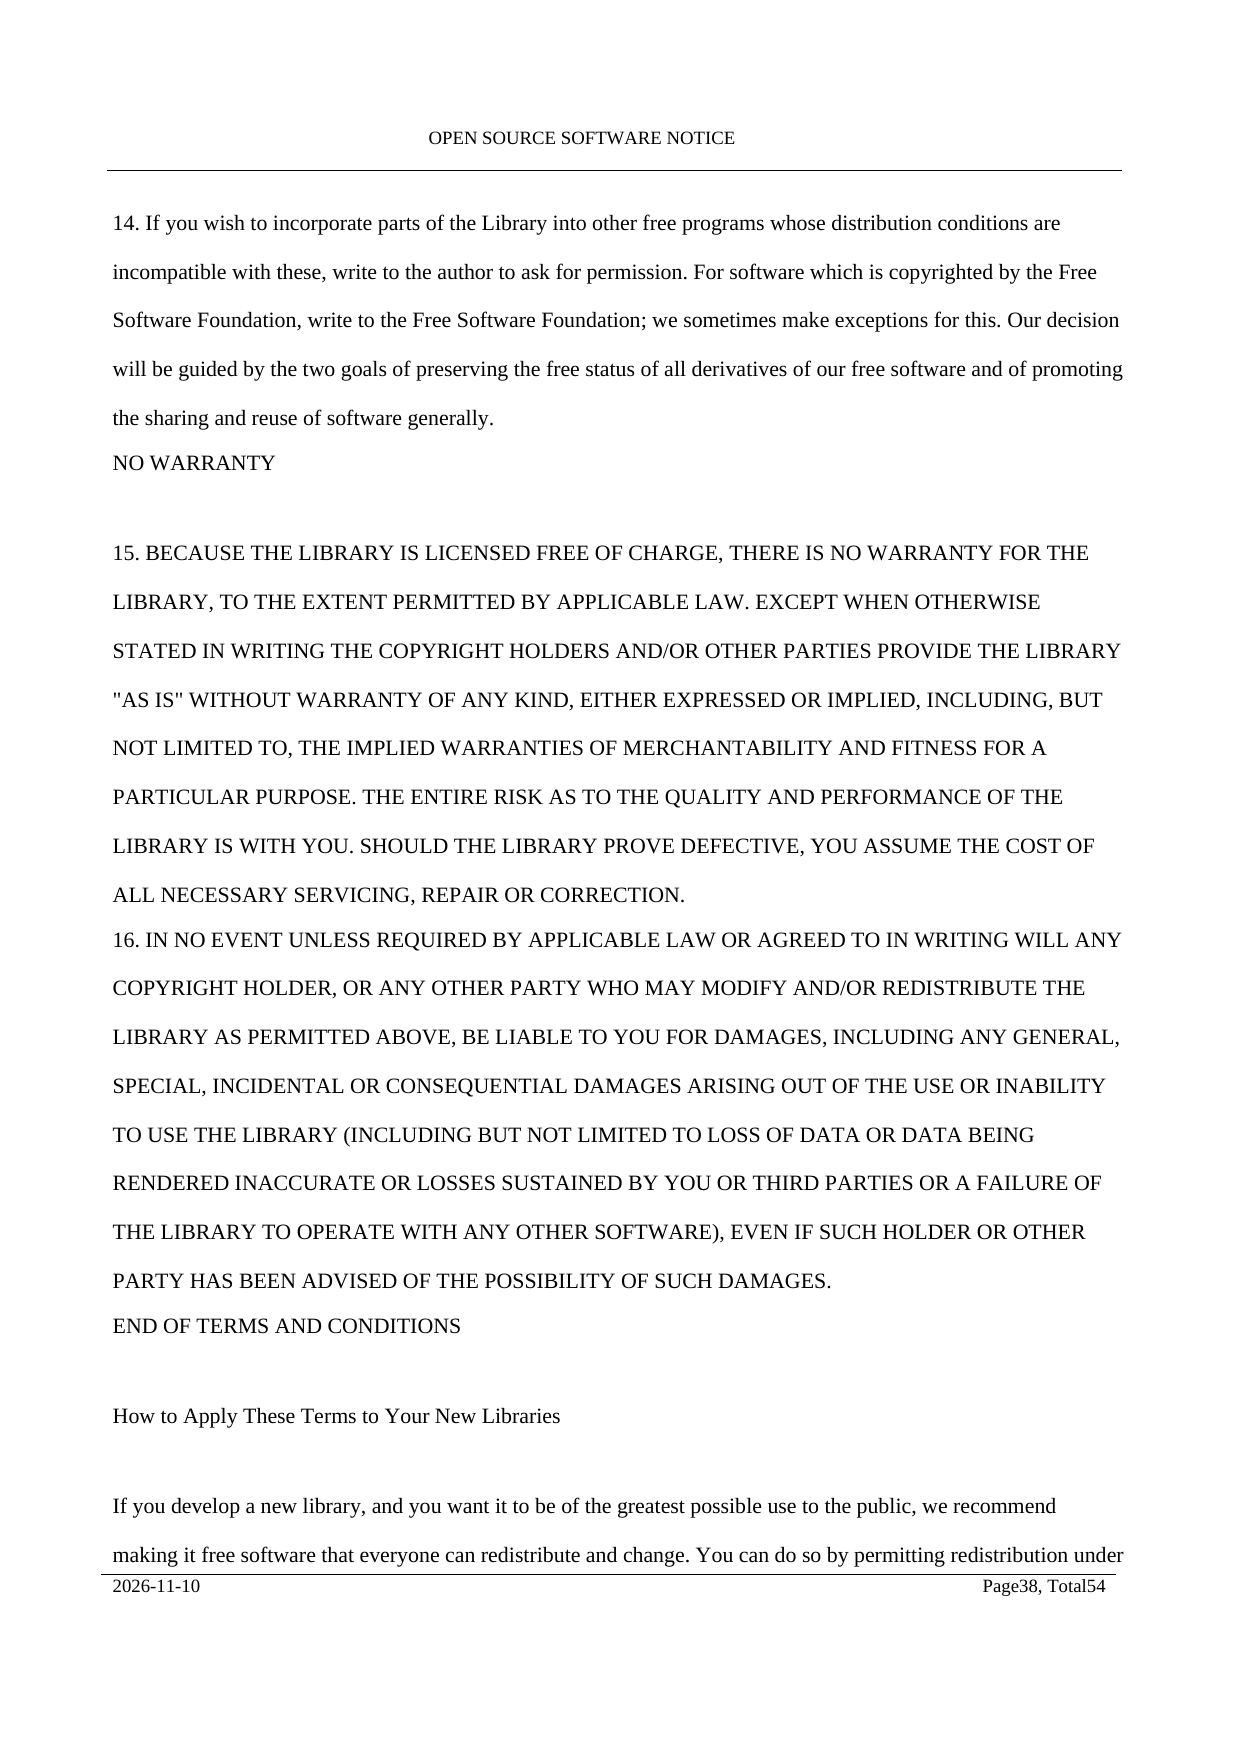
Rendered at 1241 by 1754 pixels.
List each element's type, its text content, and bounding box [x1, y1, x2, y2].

text END OF TERMS AND CONDITIONS [112, 1309, 1128, 1342]
text 16. IN NO EVENT UNLESS REQUIRED BY APPLICABLE LAW OR AGREED TO IN WRITING WILL ANY COPYRIGHT HOLDER, OR ANY OTHER PARTY WHO MAY MODIFY AND/OR REDISTRIBUTE THE LIBRARY AS PERMITTED ABOVE, BE LIABLE TO YOU FOR DAMAGES, INCLUDING ANY GENERAL, SPECIAL, INCIDENTAL OR CONSEQUENTIAL DAMAGES ARISING OUT OF THE USE OR INABILITY TO USE THE LIBRARY (INCLUDING BUT NOT LIMITED TO LOSS OF DATA OR DATA BEING RENDERED INACCURATE OR LOSSES SUSTAINED BY YOU OR THIRD PARTIES OR A FAILURE OF THE LIBRARY TO OPERATE WITH ANY OTHER SOFTWARE), EVEN IF SUCH HOLDER OR OTHER PARTY HAS BEEN ADVISED OF THE POSSIBILITY OF SUCH DAMAGES. [112, 923, 1128, 1297]
text NO WARRANTY [112, 446, 1128, 479]
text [112, 1490, 1128, 1571]
text 14. If you wish to incorporate parts of the Library into other free programs whose distribution conditions are incompatible with these, write to the author to ask for permission. For software which is copyrighted by the Free Software Foundation, write to the Free Software Foundation; we sometimes make exceptions for this. Our decision will be guided by the two goals of preserving the free status of all derivatives of our free software and of promoting the sharing and reuse of software generally. [112, 206, 1128, 434]
text 15. BECAUSE THE LIBRARY IS LICENSED FREE OF CHARGE, THERE IS NO WARRANTY FOR THE LIBRARY, TO THE EXTENT PERMITTED BY APPLICABLE LAW. EXCEPT WHEN OTHERWISE STATED IN WRITING THE COPYRIGHT HOLDERS AND/OR OTHER PARTIES PROVIDE THE LIBRARY "AS IS" WITHOUT WARRANTY OF ANY KIND, EITHER EXPRESSED OR IMPLIED, INCLUDING, BUT NOT LIMITED TO, THE IMPLIED WARRANTIES OF MERCHANTABILITY AND FITNESS FOR A PARTICULAR PURPOSE. THE ENTIRE RISK AS TO THE QUALITY AND PERFORMANCE OF THE LIBRARY IS WITH YOU. SHOULD THE LIBRARY PROVE DEFECTIVE, YOU ASSUME THE COST OF ALL NECESSARY SERVICING, REPAIR OR CORRECTION. [112, 537, 1128, 910]
text How to Apply These Terms to Your New Libraries [112, 1399, 1128, 1432]
